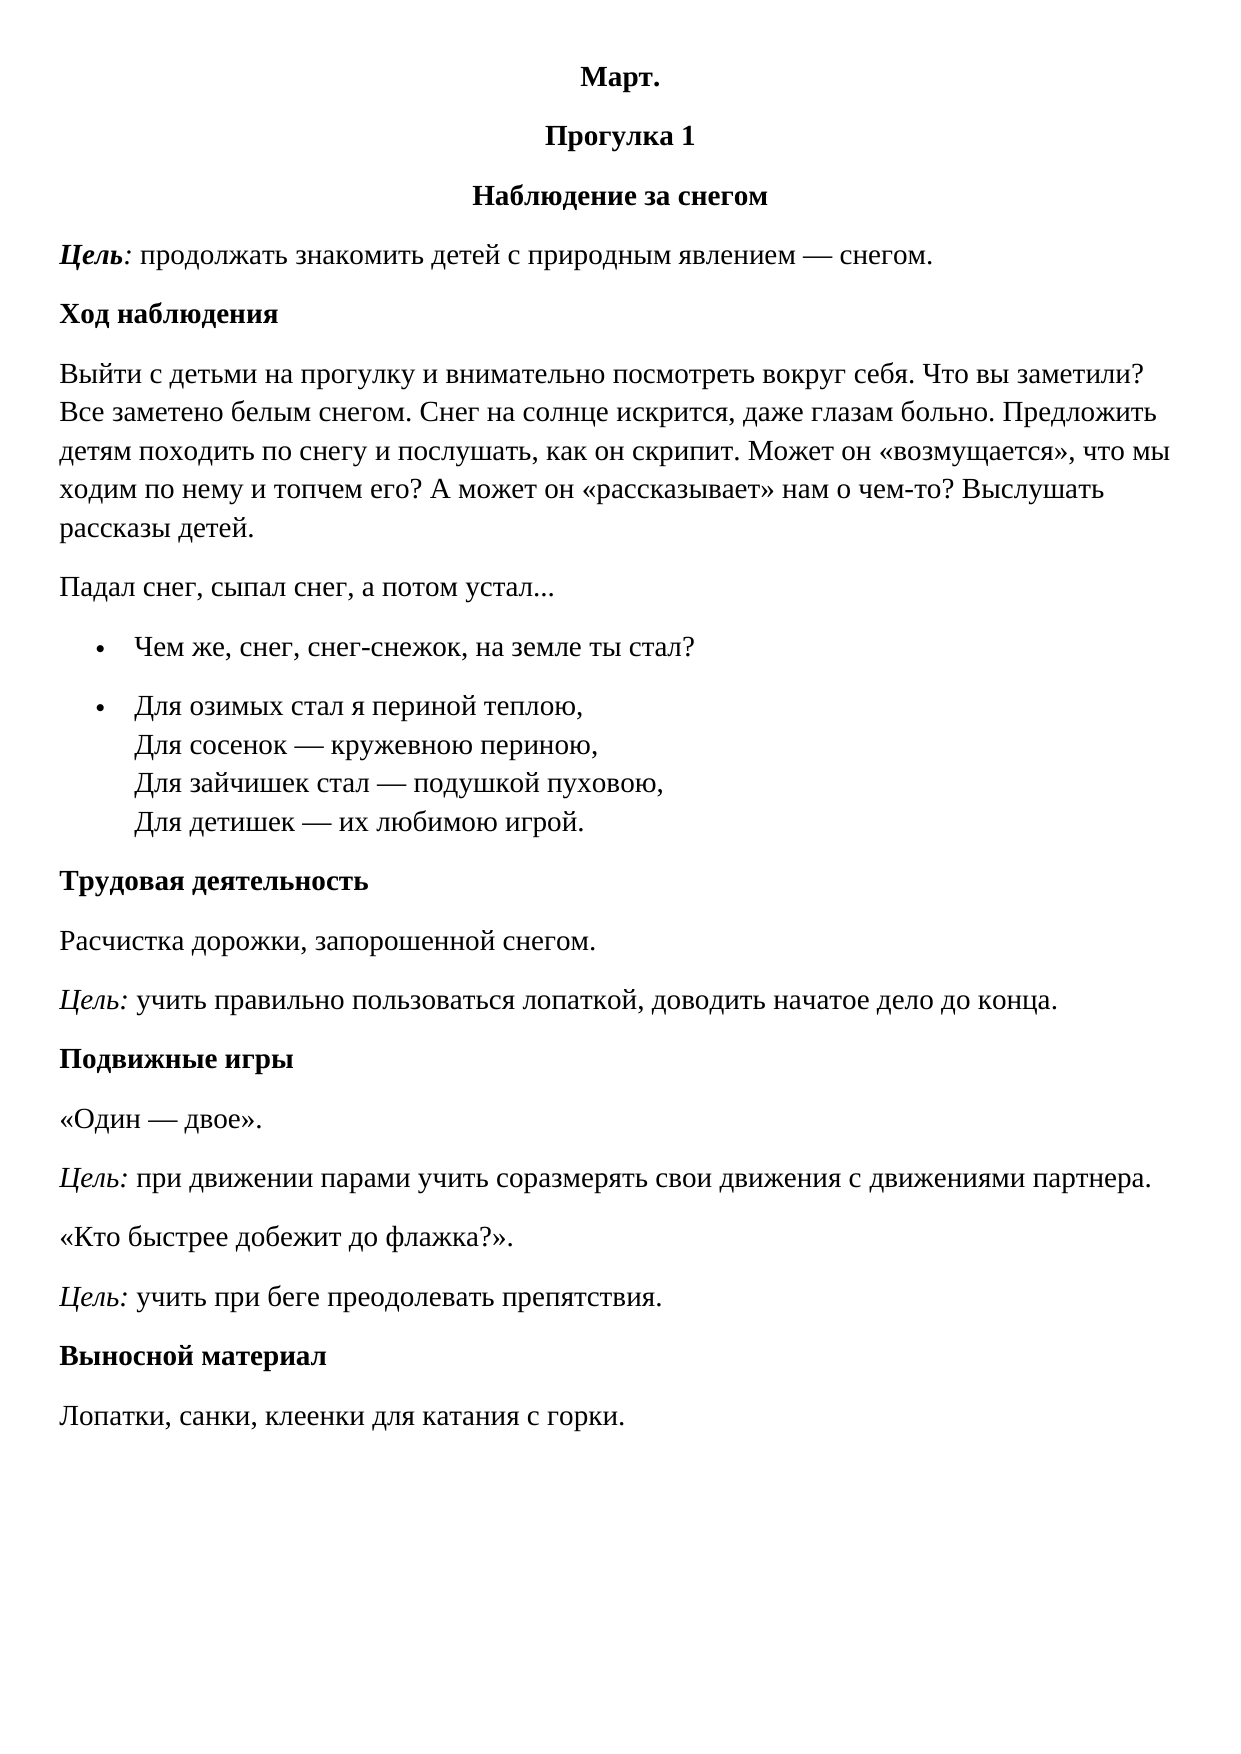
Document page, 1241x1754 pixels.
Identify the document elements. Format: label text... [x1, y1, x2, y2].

text «Один — двое». [59, 1101, 1181, 1134]
text Цель: при движении парами учить соразмерять свои движения с движениями партнера. [59, 1160, 1181, 1194]
text Ход наблюдения [59, 297, 1181, 330]
text Цель: учить при беге преодолевать препятствия. [59, 1279, 1181, 1312]
text Наблюдение за снегом [59, 178, 1181, 211]
text Цель: учить правильно пользоваться лопаткой, доводить начатое дело до конца. [59, 982, 1181, 1016]
text «Кто быстрее добежит до флажка?». [59, 1219, 1181, 1253]
text Прогулка 1 [59, 118, 1181, 152]
text Падал снег, сыпал снег, а потом устал... [59, 569, 1181, 603]
text Выносной материал [59, 1338, 1181, 1372]
text Подвижные игры [59, 1041, 1181, 1075]
text Расчистка дорожки, запорошенной снегом. [59, 923, 1181, 956]
text Трудовая деятельность [59, 863, 1181, 897]
text Цель: продолжать знакомить детей с природным явлением — снегом. [59, 237, 1181, 271]
list Чем же, снег, снег-снежок, на земле ты стал? [97, 629, 1181, 662]
text Выйти с детьми на прогулку и внимательно посмотреть вокруг себя. Что вы заметили? Все заметено белым снегом. Снег на солнце искрится, даже глазам больно. Предложить детям походить по снегу и послушать, как он скрипит. Может он «возмущается», что мы ходим по нему и топчем его? А может он «рассказывает» нам о чем-то? Выслушать рассказы детей. [59, 356, 1181, 544]
list Для озимых стал я периной теплою, Для сосенок — кружевною периною, Для зайчишек стал — подушкой пуховою, Для детишек — их любимою игрой. [97, 688, 1181, 837]
text Лопатки, санки, клеенки для катания с горки. [59, 1398, 1181, 1431]
text Март. [59, 59, 1181, 93]
